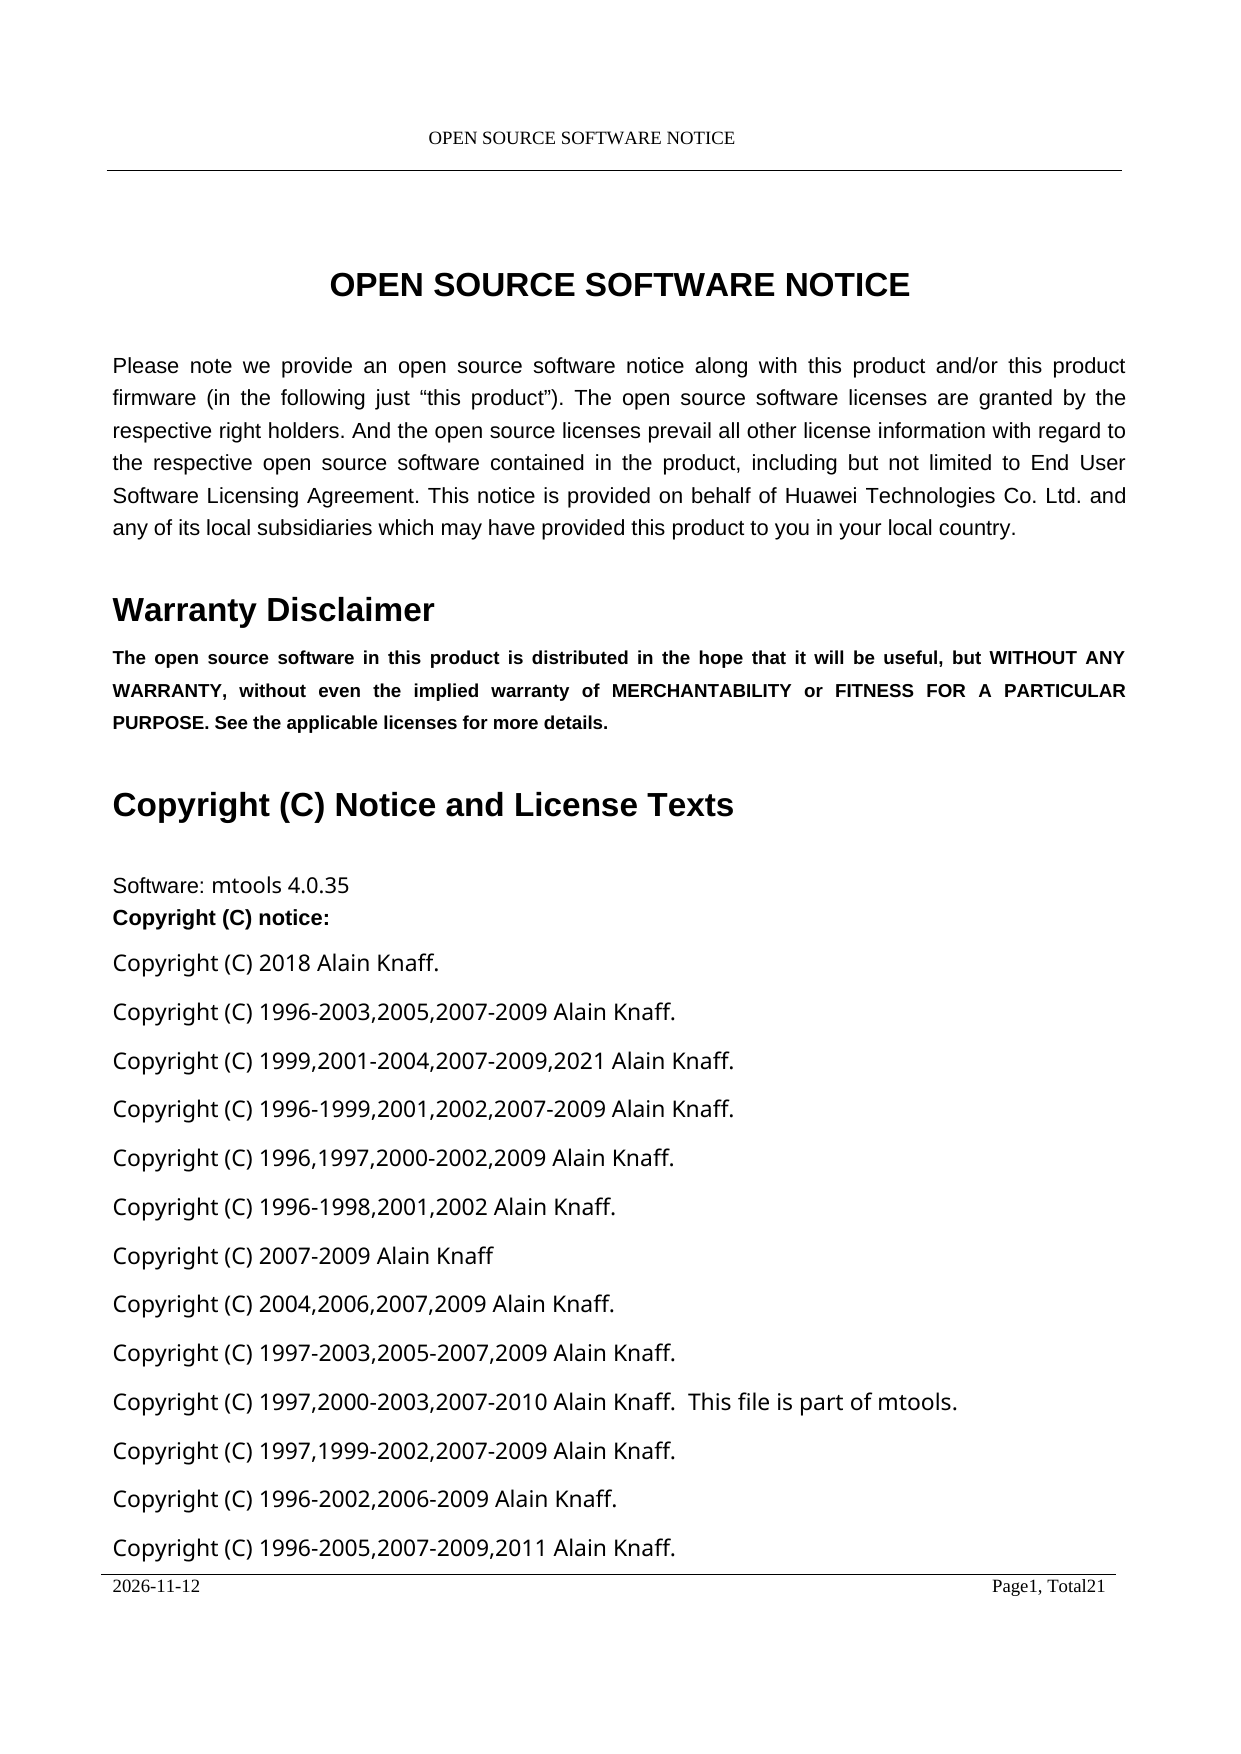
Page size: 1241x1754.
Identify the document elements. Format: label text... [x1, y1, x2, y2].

text Please note we provide an open source software notice along with this product and/or this product firmware (in the following just “this product”). The open source software licenses are granted by the respective right holders. And the open source licenses prevail all other license information with regard to the respective open source software contained in the product, including but not limited to End User Software Licensing Agreement. This notice is provided on behalf of Huawei Technologies Co. Ltd. and any of its local subsidiaries which may have provided this product to you in your local country. [112, 349, 1128, 544]
text The open source software in this product is distributed in the hope that it will be useful, but WITHOUT ANY WARRANTY, without even the implied warranty of MERCHANTABILITY or FITNESS FOR A PARTICULAR PURPOSE. See the applicable licenses for more details. [112, 641, 1128, 739]
text Software: mtools 4.0.35 [112, 869, 1128, 901]
text Warranty Disclaimer [112, 576, 1128, 641]
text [112, 947, 1128, 1564]
text OPEN SOURCE SOFTWARE NOTICE [112, 251, 1128, 316]
text Copyright (C) Notice and License Texts [112, 771, 1128, 836]
text Copyright (C) notice: [112, 901, 1128, 934]
